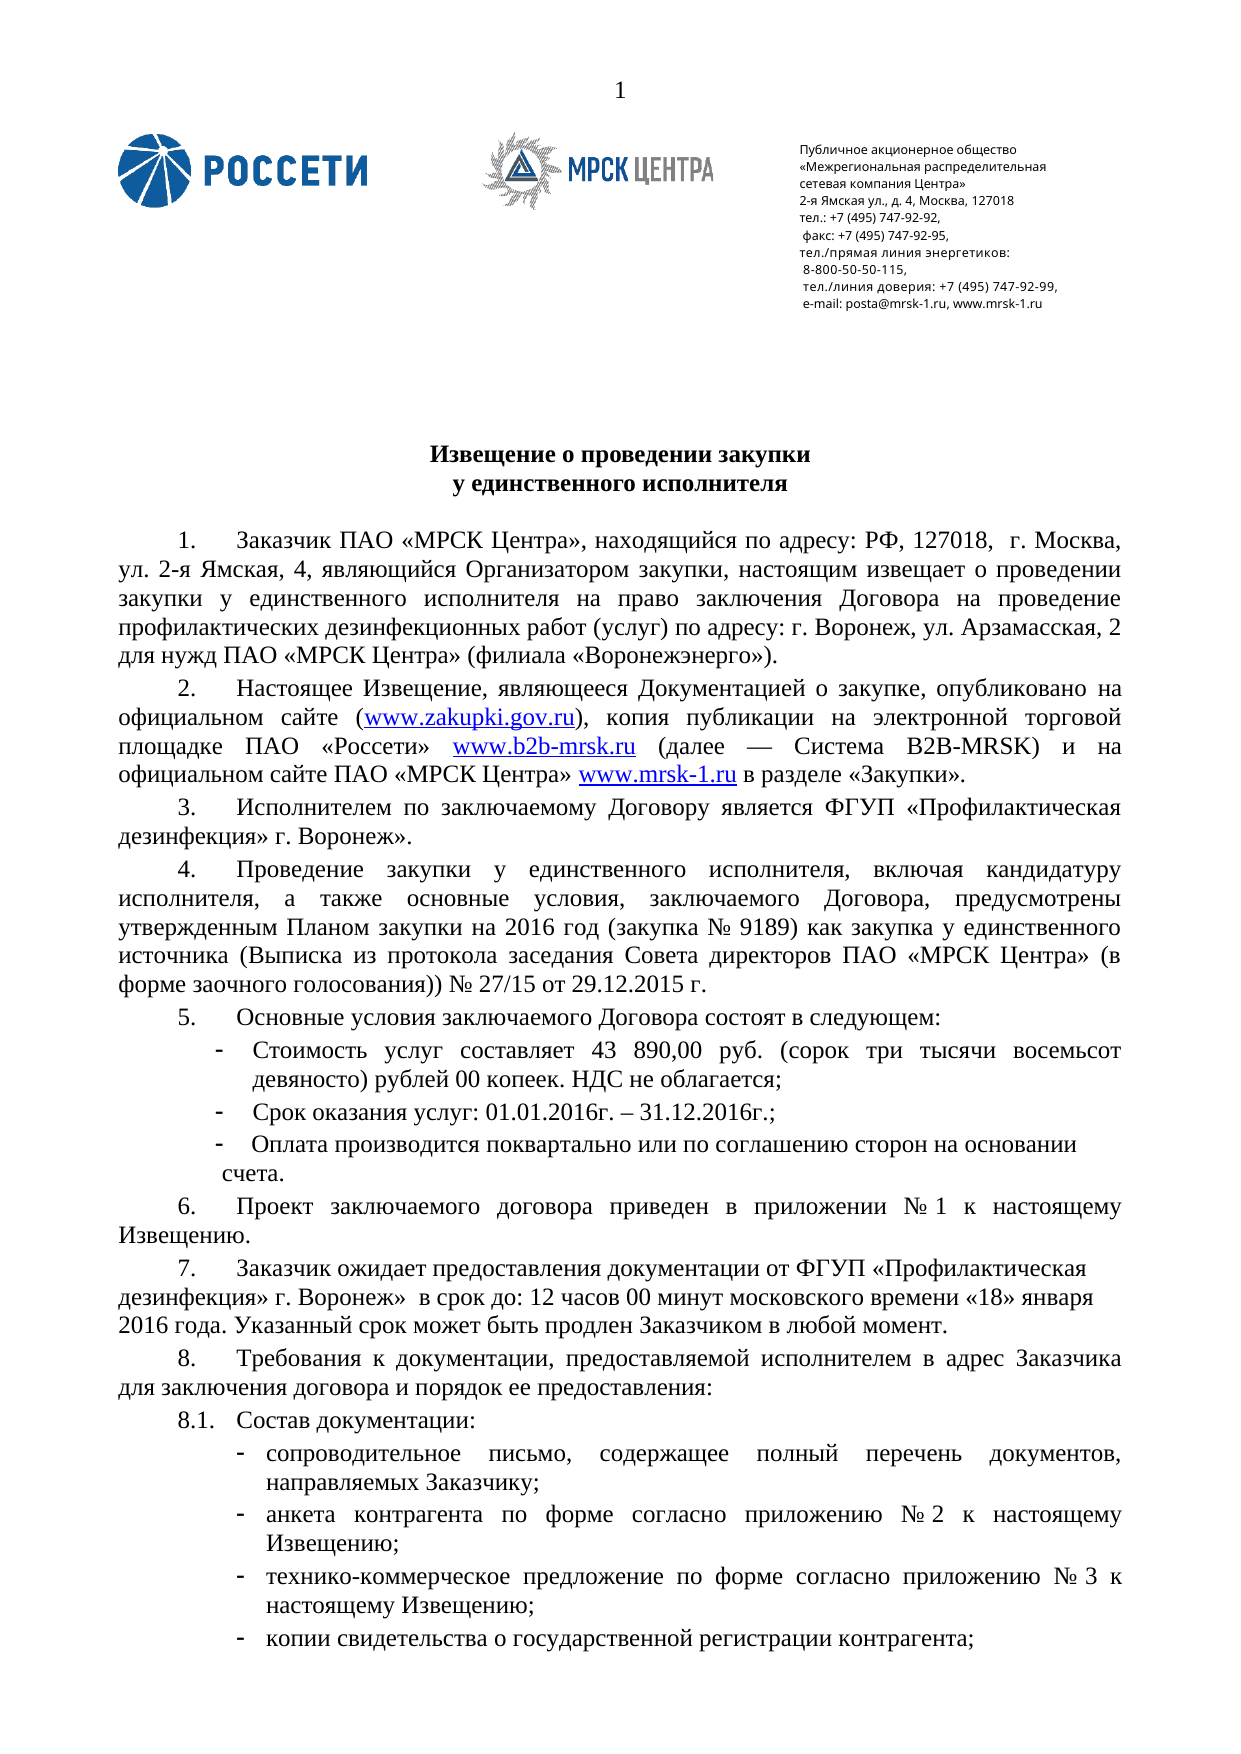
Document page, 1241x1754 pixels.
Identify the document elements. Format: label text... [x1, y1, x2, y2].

list Проведение закупки у единственного исполнителя, включая кандидатуру исполнителя, а также основные условия, заключаемого Договора, предусмотрены утвержденным Планом закупки на 2016 год (закупка № 9189) как закупка у единственного источника (Выписка из протокола заседания Совета директоров ПАО «МРСК Центра» (в форме заочного голосования)) № 27/15 от 29.12.2015 г. [118, 854, 1122, 998]
list сопроводительное письмо, содержащее полный перечень документов, направляемых Заказчику; [236, 1438, 1122, 1495]
text у единственного исполнителя [118, 468, 1122, 497]
text Извещение о проведении закупки [118, 439, 1122, 468]
list Требования к документации, предоставляемой исполнителем в адрес Заказчика для заключения договора и порядок ее предоставления: [118, 1343, 1122, 1401]
list Исполнителем по заключаемому Договору является ФГУП «Профилактическая дезинфекция» г. Воронеж». [118, 792, 1122, 850]
picture [118, 132, 714, 210]
list технико-коммерческое предложение по форме согласно приложению № 3 к настоящему Извещению; [236, 1561, 1122, 1619]
list Настоящее Извещение, являющееся Документацией о закупке, опубликовано на официальном сайте (www.zakupki.gov.ru), копия публикации на электронной торговой площадке ПАО «Россети» www.b2b-mrsk.ru (далее — Система B2B-MRSK) и на официальном сайте ПАО «МРСК Центра» www.mrsk-1.ru в разделе «Закупки». [118, 673, 1122, 788]
list Оплата производится поквартально или по соглашению сторон на основании счета. [215, 1129, 1122, 1187]
list Состав документации: [118, 1405, 1122, 1434]
list Срок оказания услуг: 01.01.2016г. – 31.12.2016г.; [215, 1097, 1122, 1125]
list Заказчик ожидает предоставления документации от ФГУП «Профилактическая дезинфекция» г. Воронеж» в срок до: 12 часов 00 минут московского времени «18» января 2016 года. Указанный срок может быть продлен Заказчиком в любой момент. [118, 1253, 1122, 1339]
list копии свидетельства о государственной регистрации контрагента; [236, 1623, 1122, 1652]
list Заказчик ПАО «МРСК Центра», находящийся по адресу: РФ, 127018, г. Москва, ул. 2-я Ямская, 4, являющийся Организатором закупки, настоящим извещает о проведении закупки у единственного исполнителя на право заключения Договора на проведение профилактических дезинфекционных работ (услуг) по адресу: г. Воронеж, ул. Арзамасская, 2 для нужд ПАО «МРСК Центра» (филиала «Воронежэнерго»). [118, 525, 1122, 669]
list Проект заключаемого договора приведен в приложении № 1 к настоящему Извещению. [118, 1191, 1122, 1249]
list Стоимость услуг составляет 43 890,00 руб. (сорок три тысячи восемьсот девяносто) рублей 00 копеек. НДС не облагается; [215, 1035, 1122, 1092]
list Основные условия заключаемого Договора состоят в следующем: [118, 1002, 1122, 1031]
list анкета контрагента по форме согласно приложению № 2 к настоящему Извещению; [236, 1499, 1122, 1557]
